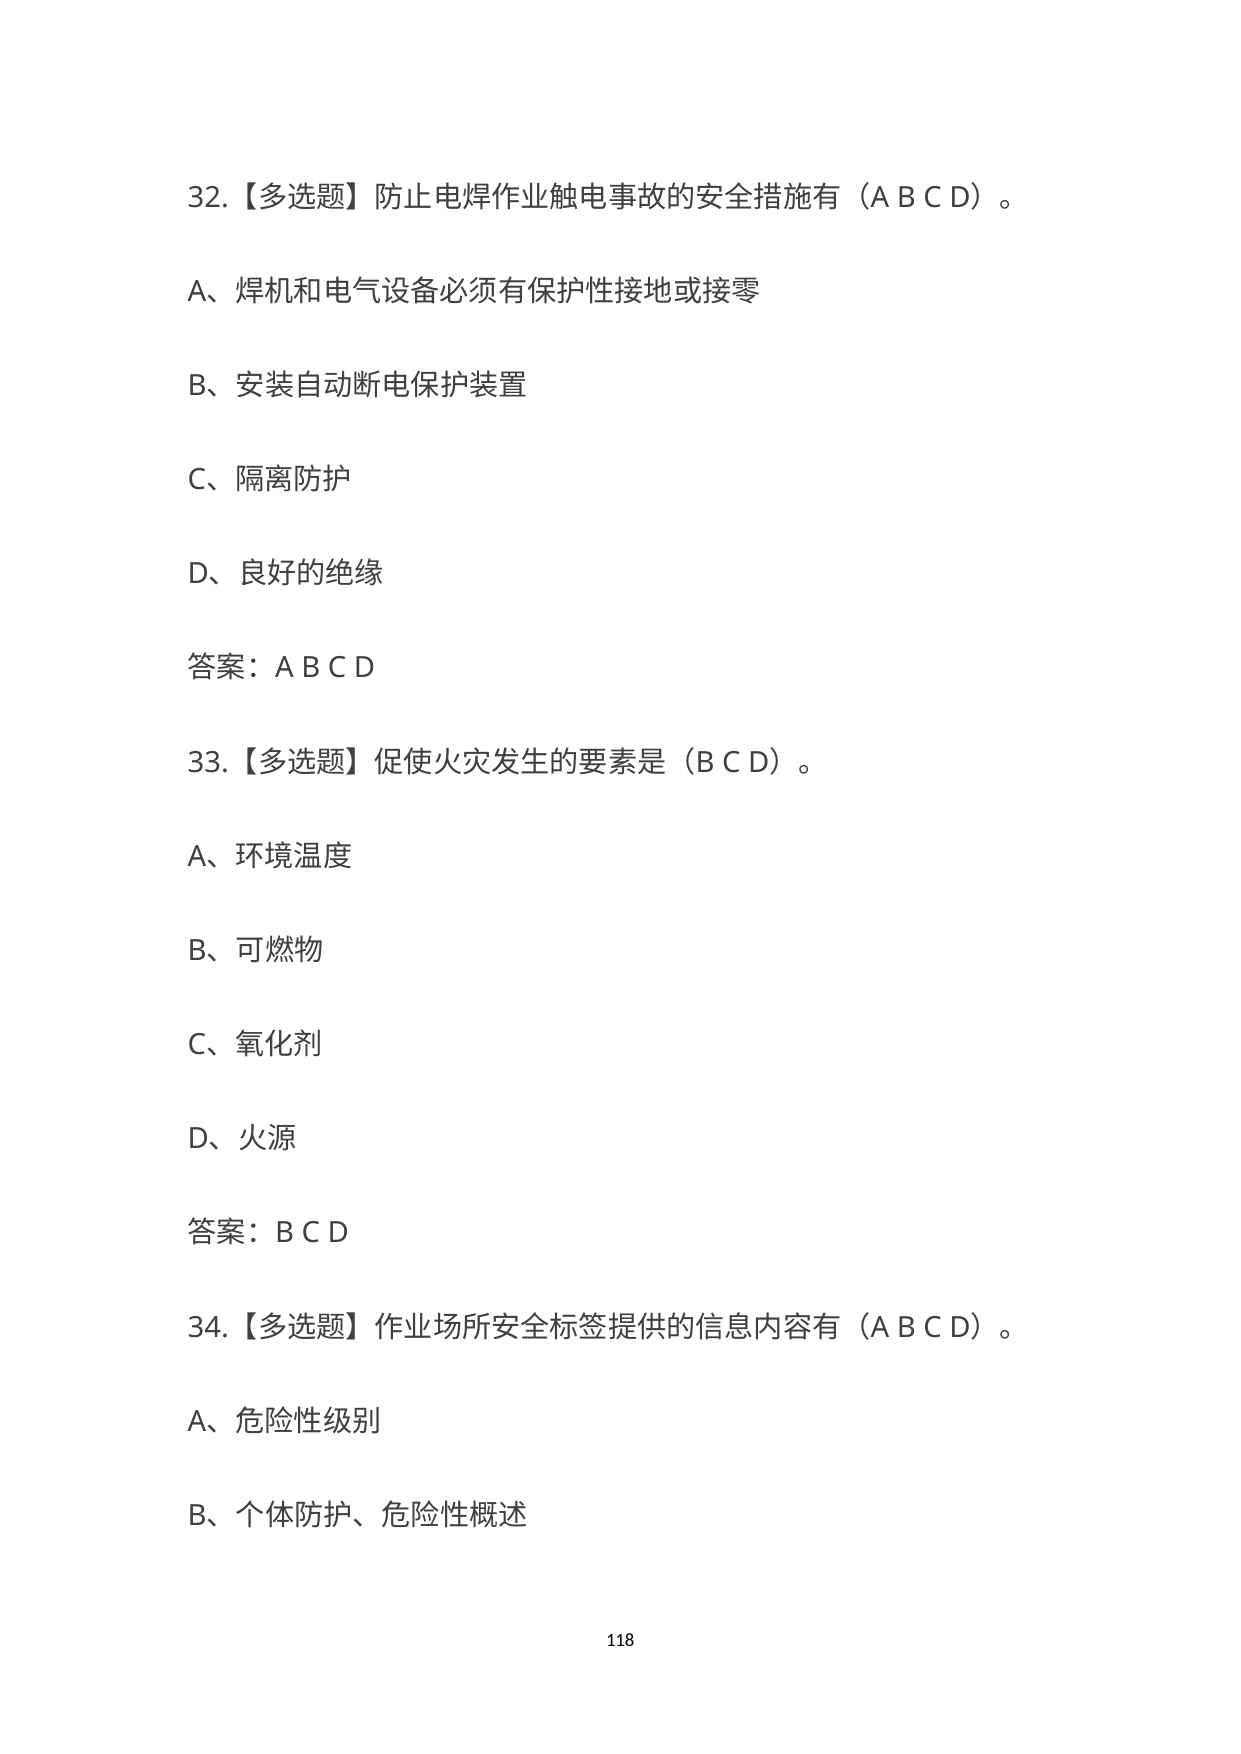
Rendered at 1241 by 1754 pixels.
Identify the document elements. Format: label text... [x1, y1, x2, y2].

text D、良好的绝缘 [187, 539, 1053, 604]
text 34.【多选题】作业场所安全标签提供的信息内容有（A B C D）。 [187, 1292, 1053, 1357]
text B、可燃物 [187, 915, 1053, 980]
text B、安装自动断电保护装置 [187, 350, 1053, 415]
text 32.【多选题】防止电焊作业触电事故的安全措施有（A B C D）。 [187, 162, 1053, 227]
text A、焊机和电气设备必须有保护性接地或接零 [187, 256, 1053, 321]
text C、氧化剂 [187, 1009, 1053, 1074]
text B、个体防护、危险性概述 [187, 1480, 1053, 1545]
text 答案：B C D [187, 1198, 1053, 1263]
text A、危险性级别 [187, 1386, 1053, 1451]
text A、环境温度 [187, 821, 1053, 886]
text C、隔离防护 [187, 444, 1053, 509]
text 答案：A B C D [187, 633, 1053, 698]
text 33.【多选题】促使火灾发生的要素是（B C D）。 [187, 727, 1053, 792]
text D、火源 [187, 1104, 1053, 1169]
